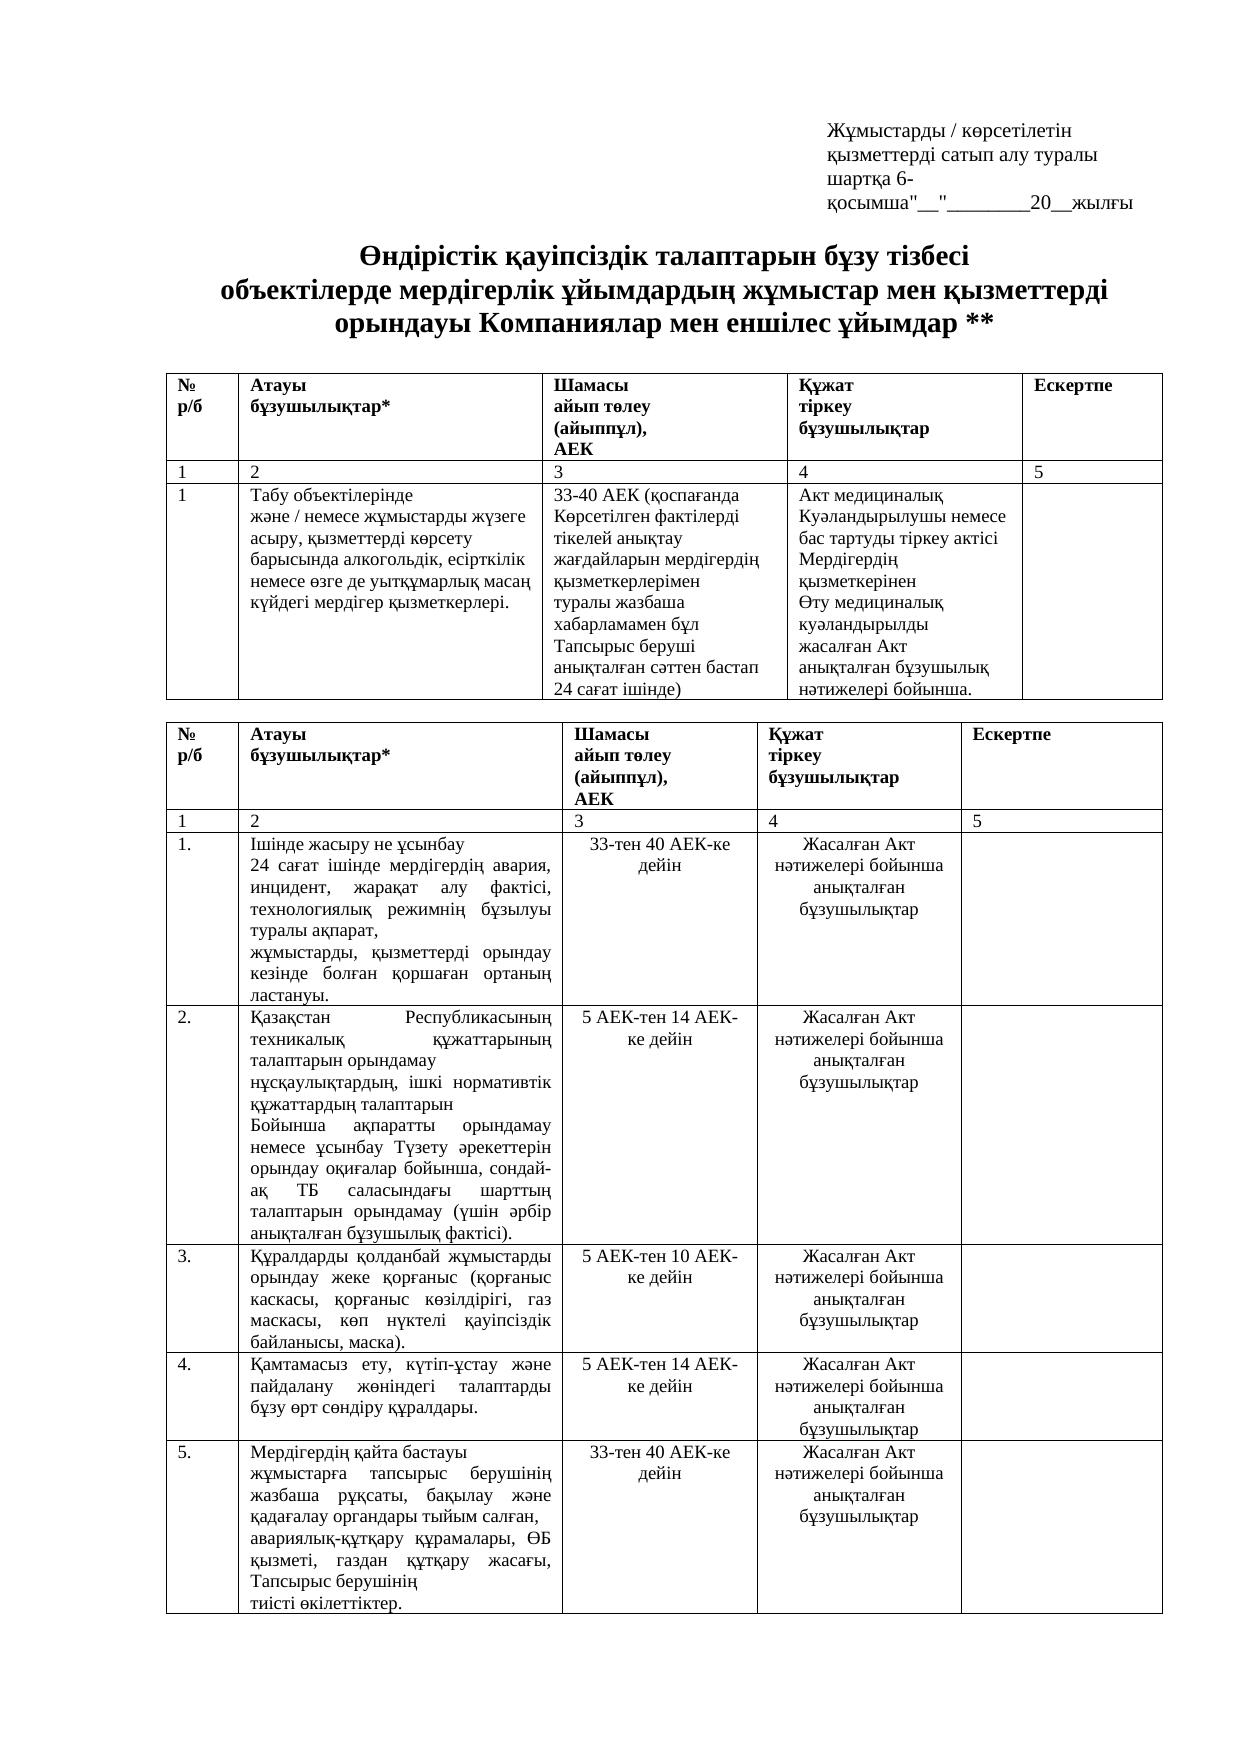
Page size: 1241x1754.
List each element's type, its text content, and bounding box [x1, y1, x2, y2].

table_header Құжат тіркеу бұзушылықтар [788, 374, 1022, 460]
text Өндірістік қауіпсіздік талаптарын бұзу тізбесі [177, 238, 1152, 272]
table_cell Табу объектілерінде және / немесе жұмыстарды жүзеге асыру, қызметтерді көрсету барысында алкогольдік, есірткілік немесе өзге де уытқұмарлық масаң күйдегі мердігер қызметкерлері. [239, 484, 542, 699]
table_cell [962, 1441, 1162, 1613]
table_cell Жасалған Акт нәтижелері бойынша анықталған бұзушылықтар [758, 833, 961, 1005]
table_header Шамасы айып төлеу (айыппұл), АЕК [543, 374, 787, 460]
table_header Ескертпе [1023, 374, 1162, 460]
table_cell 33-тен 40 АЕК-ке дейін [563, 833, 757, 1005]
table_header № р/б [167, 374, 238, 460]
table_cell 1 [167, 461, 238, 482]
table_cell [962, 1006, 1162, 1243]
table_cell 3 [543, 461, 787, 482]
table_cell 1 [167, 810, 238, 832]
table_cell Акт медициналық Куәландырылушы немесе бас тартуды тіркеу актісі Мердігердің қызметкерінен Өту медициналық куәландырылды жасалған Акт анықталған бұзушылық нәтижелері бойынша. [788, 484, 1022, 699]
table_header Атауы бұзушылықтар* [239, 374, 542, 460]
table_header Ескертпе [962, 723, 1162, 809]
text объектілерде мердігерлік ұйымдардың жұмыстар мен қызметтерді орындауы Компаниялар мен еншілес ұйымдар ** [177, 272, 1152, 339]
table_cell 3 [563, 810, 757, 832]
table_cell Ішінде жасыру не ұсынбау 24 сағат ішінде мердігердің авария, инцидент, жарақат алу фактісі, технологиялық режимнің бұзылуы туралы ақпарат, жұмыстарды, қызметтерді орындау кезінде болған қоршаған ортаның ластануы. [239, 833, 562, 1005]
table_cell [563, 1441, 757, 1613]
table_header Құжат тіркеу бұзушылықтар [758, 723, 961, 809]
table_cell 4. [167, 1353, 238, 1439]
table_cell Қазақстан Республикасының техникалық құжаттарының талаптарын орындамау нұсқаулықтардың, ішкі нормативтік құжаттардың талаптарын Бойынша ақпаратты орындамау немесе ұсынбау Түзету әрекеттерін орындау оқиғалар бойынша, сондай-ақ ТБ саласындағы шарттың талаптарын орындамау (үшін әрбір анықталған бұзушылық фактісі). [239, 1006, 562, 1243]
table_cell 4 [788, 461, 1022, 482]
text Жұмыстарды / көрсетілетін қызметтерді сатып алу туралы шартқа 6-қосымша"__"________20__жылғы [827, 118, 1152, 214]
table_cell [962, 1353, 1162, 1439]
table_cell 1 [167, 484, 238, 699]
table_cell 5 [1023, 461, 1162, 482]
table_cell [1023, 484, 1162, 699]
table_header Шамасы айып төлеу (айыппұл), АЕК [563, 723, 757, 809]
table_cell [962, 833, 1162, 1005]
table_cell 5 АЕК-тен 10 АЕК-ке дейін [563, 1245, 757, 1352]
table_cell 5 АЕК-тен 14 АЕК-ке дейін [563, 1353, 757, 1439]
table_cell 5 [962, 810, 1162, 832]
table_cell Құралдарды қолданбай жұмыстарды орындау жеке қорғаныс (қорғаныс каскасы, қорғаныс көзілдірігі, газ маскасы, көп нүктелі қауіпсіздік байланысы, маска). [239, 1245, 562, 1352]
table_cell Мердігердің қайта бастауы жұмыстарға тапсырыс берушінің жазбаша рұқсаты, бақылау және қадағалау органдары тыйым салған, авариялық-құтқару құрамалары, ӨБ қызметі, газдан құтқару жасағы, Тапсырыс берушінің тиісті өкілеттіктер. [239, 1441, 562, 1613]
table_cell Жасалған Акт нәтижелері бойынша анықталған бұзушылықтар [758, 1353, 961, 1439]
table_cell Жасалған Акт нәтижелері бойынша анықталған бұзушылықтар [758, 1006, 961, 1243]
table_cell 33-40 АЕК (қоспағанда Көрсетілген фактілерді тікелей анықтау жағдайларын мердігердің қызметкерлерімен туралы жазбаша хабарламамен бұл Тапсырыс беруші анықталған сәттен бастап 24 сағат ішінде) [543, 484, 787, 699]
table_cell 1. [167, 833, 238, 1005]
table_header Атауы бұзушылықтар* [239, 723, 562, 809]
table_cell 2. [167, 1006, 238, 1243]
table_cell 4 [758, 810, 961, 832]
table_cell Жасалған Акт нәтижелері бойынша анықталған бұзушылықтар [758, 1245, 961, 1352]
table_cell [758, 1441, 961, 1613]
table_cell 5 АЕК-тен 14 АЕК-ке дейін [563, 1006, 757, 1243]
table_cell [962, 1245, 1162, 1352]
table_cell 2 [239, 461, 542, 482]
table_cell Қамтамасыз ету, күтіп-ұстау және пайдалану жөніндегі талаптарды бұзу өрт сөндіру құралдары. [239, 1353, 562, 1439]
table_cell 2 [239, 810, 562, 832]
table_cell 5. [167, 1441, 238, 1613]
table_header № р/б [167, 723, 238, 809]
table_cell 3. [167, 1245, 238, 1352]
